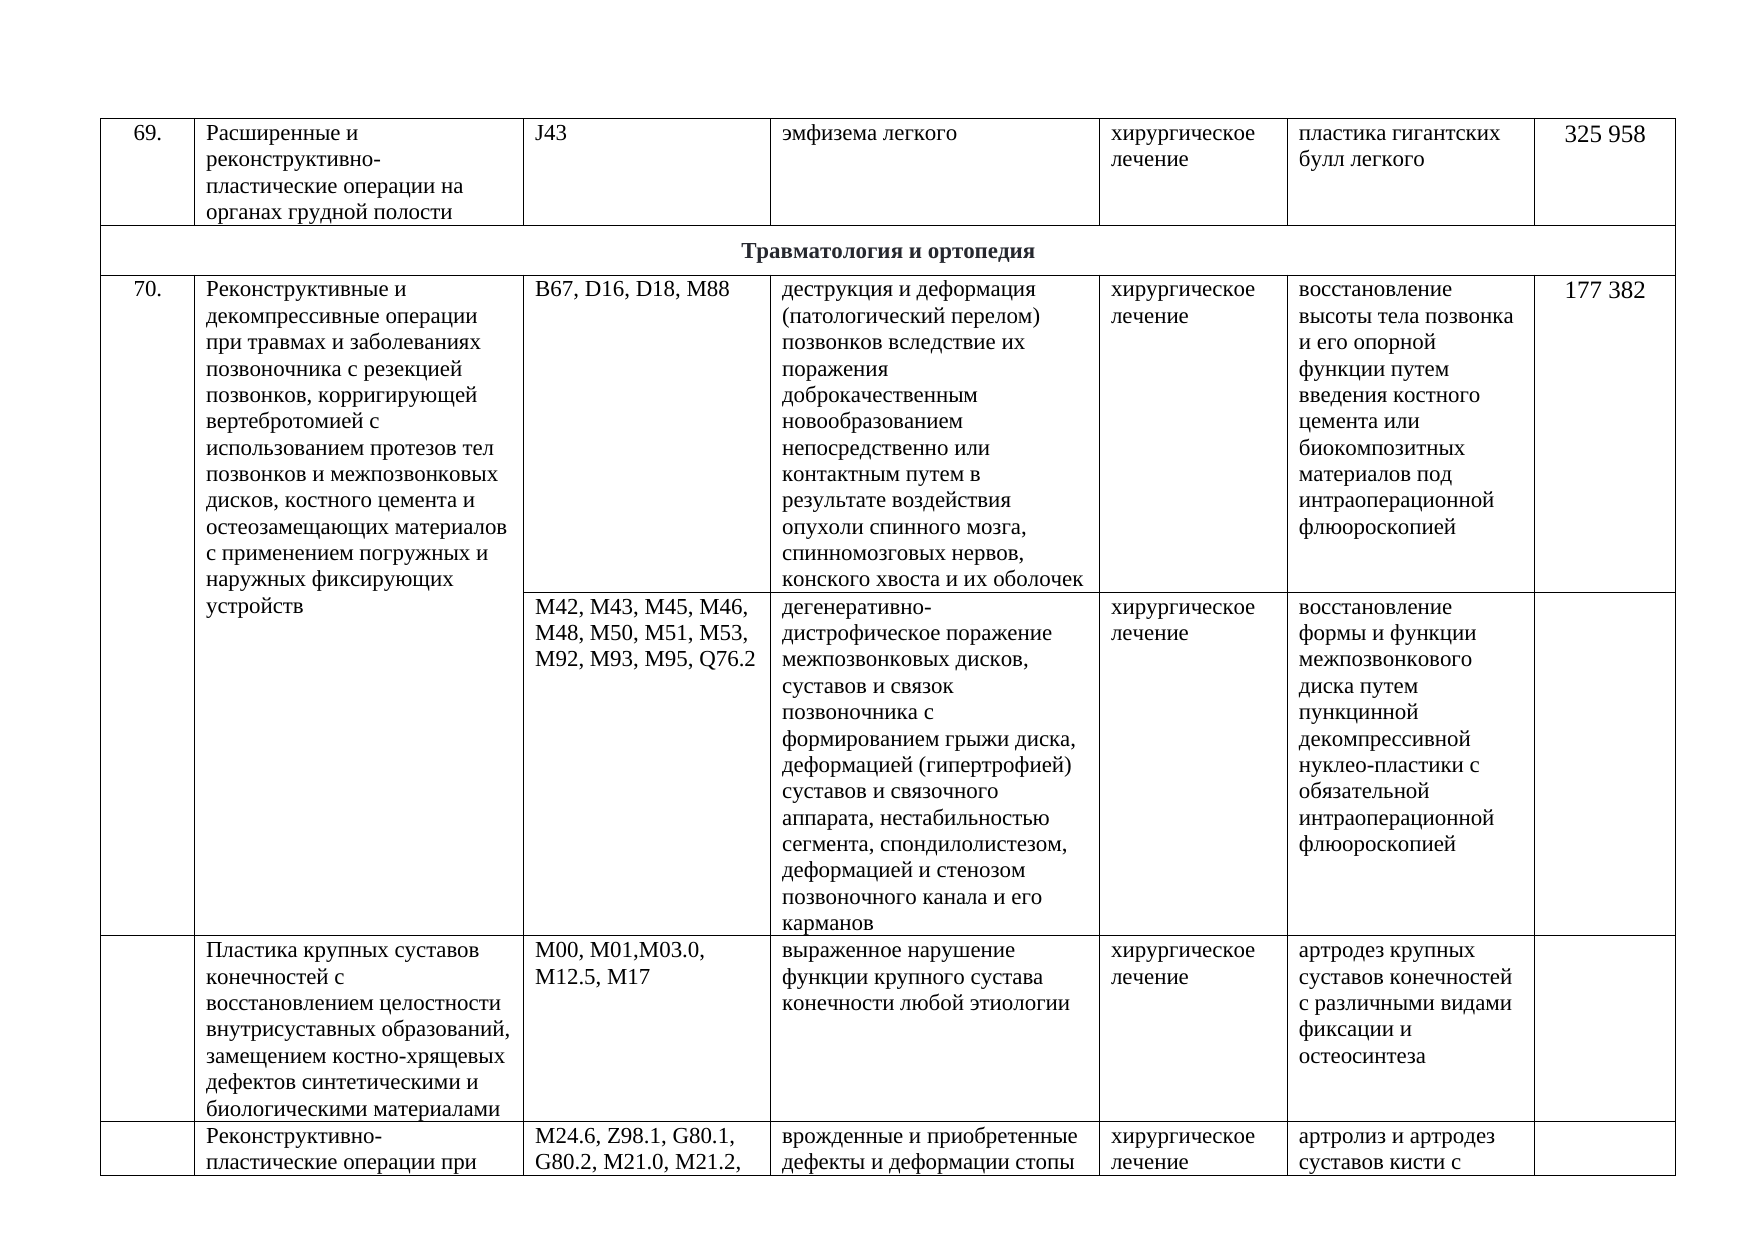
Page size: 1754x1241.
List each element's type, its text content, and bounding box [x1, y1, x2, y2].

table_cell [1100, 1122, 1287, 1175]
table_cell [1100, 119, 1287, 224]
table_cell Расширенные и реконструктивно-пластические операции на органах грудной полости [195, 119, 523, 224]
table_cell выраженное нарушение функции крупного сустава конечности любой этиологии [771, 936, 1099, 1121]
table_cell [1535, 1122, 1675, 1175]
table_cell М00, М01,М03.0, М12.5, М17 [524, 936, 770, 1121]
table_cell J43 [524, 119, 770, 224]
table_cell хирургическое лечение [1100, 593, 1287, 935]
table_cell 69. [101, 119, 194, 224]
table_cell 177 382 [1535, 276, 1675, 592]
table_cell Травматология и ортопедия [101, 226, 1675, 274]
table_cell восстановление высоты тела позвонка и его опорной функции путем введения костного цемента или биокомпозитных материалов под интраоперационной флюороскопией [1288, 276, 1534, 592]
table_cell хирургическое лечение [1100, 276, 1287, 592]
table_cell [771, 1122, 1099, 1175]
table_cell [1535, 936, 1675, 1121]
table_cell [524, 1122, 770, 1175]
table_cell хирургическое лечение [1100, 936, 1287, 1121]
table_cell пластика гигантских булл легкого [1288, 119, 1534, 224]
table_cell Пластика крупных суставов конечностей с восстановлением целостности внутрисуставных образований, замещением костно-хрящевых дефектов синтетическими и биологическими материалами [195, 936, 523, 1121]
table_cell артродез крупных суставов конечностей с различными видами фиксации и остеосинтеза [1288, 936, 1534, 1121]
table_cell восстановление формы и функции межпозвонкового диска путем пункцинной декомпрессивной нуклео-пластики с обязательной интраоперационной флюороскопией [1288, 593, 1534, 935]
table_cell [195, 1122, 523, 1175]
table_cell эмфизема легкого [771, 119, 1099, 224]
table_cell 70. [101, 276, 194, 935]
table_cell В67, D16, D18, М88 [524, 276, 770, 592]
table_cell деструкция и деформация (патологический перелом) позвонков вследствие их поражения доброкачественным новообразованием непосредственно или контактным путем в результате воздействия опухоли спинного мозга, спинномозговых нервов, конского хвоста и их оболочек [771, 276, 1099, 592]
table_cell [101, 1122, 194, 1175]
table_cell Реконструктивные и декомпрессивные операции при травмах и заболеваниях позвоночника с резекцией позвонков, корригирующей вертебротомией с использованием протезов тел позвонков и межпозвонковых дисков, костного цемента и остеозамещающих материалов с применением погружных и наружных фиксирующих устройств [195, 276, 523, 935]
table_cell [1535, 593, 1675, 935]
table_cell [1288, 1122, 1534, 1175]
table_cell М42, М43, М45, М46, М48, М50, М51, М53, М92, М93, М95, Q76.2 [524, 593, 770, 935]
table_cell [101, 936, 194, 1121]
table_cell 325 958 [1535, 119, 1675, 224]
table_cell дегенеративно-дистрофическое поражение межпозвонковых дисков, суставов и связок позвоночника с формированием грыжи диска, деформацией (гипертрофией) суставов и связочного аппарата, нестабильностью сегмента, спондилолистезом, деформацией и стенозом позвоночного канала и его карманов [771, 593, 1099, 935]
